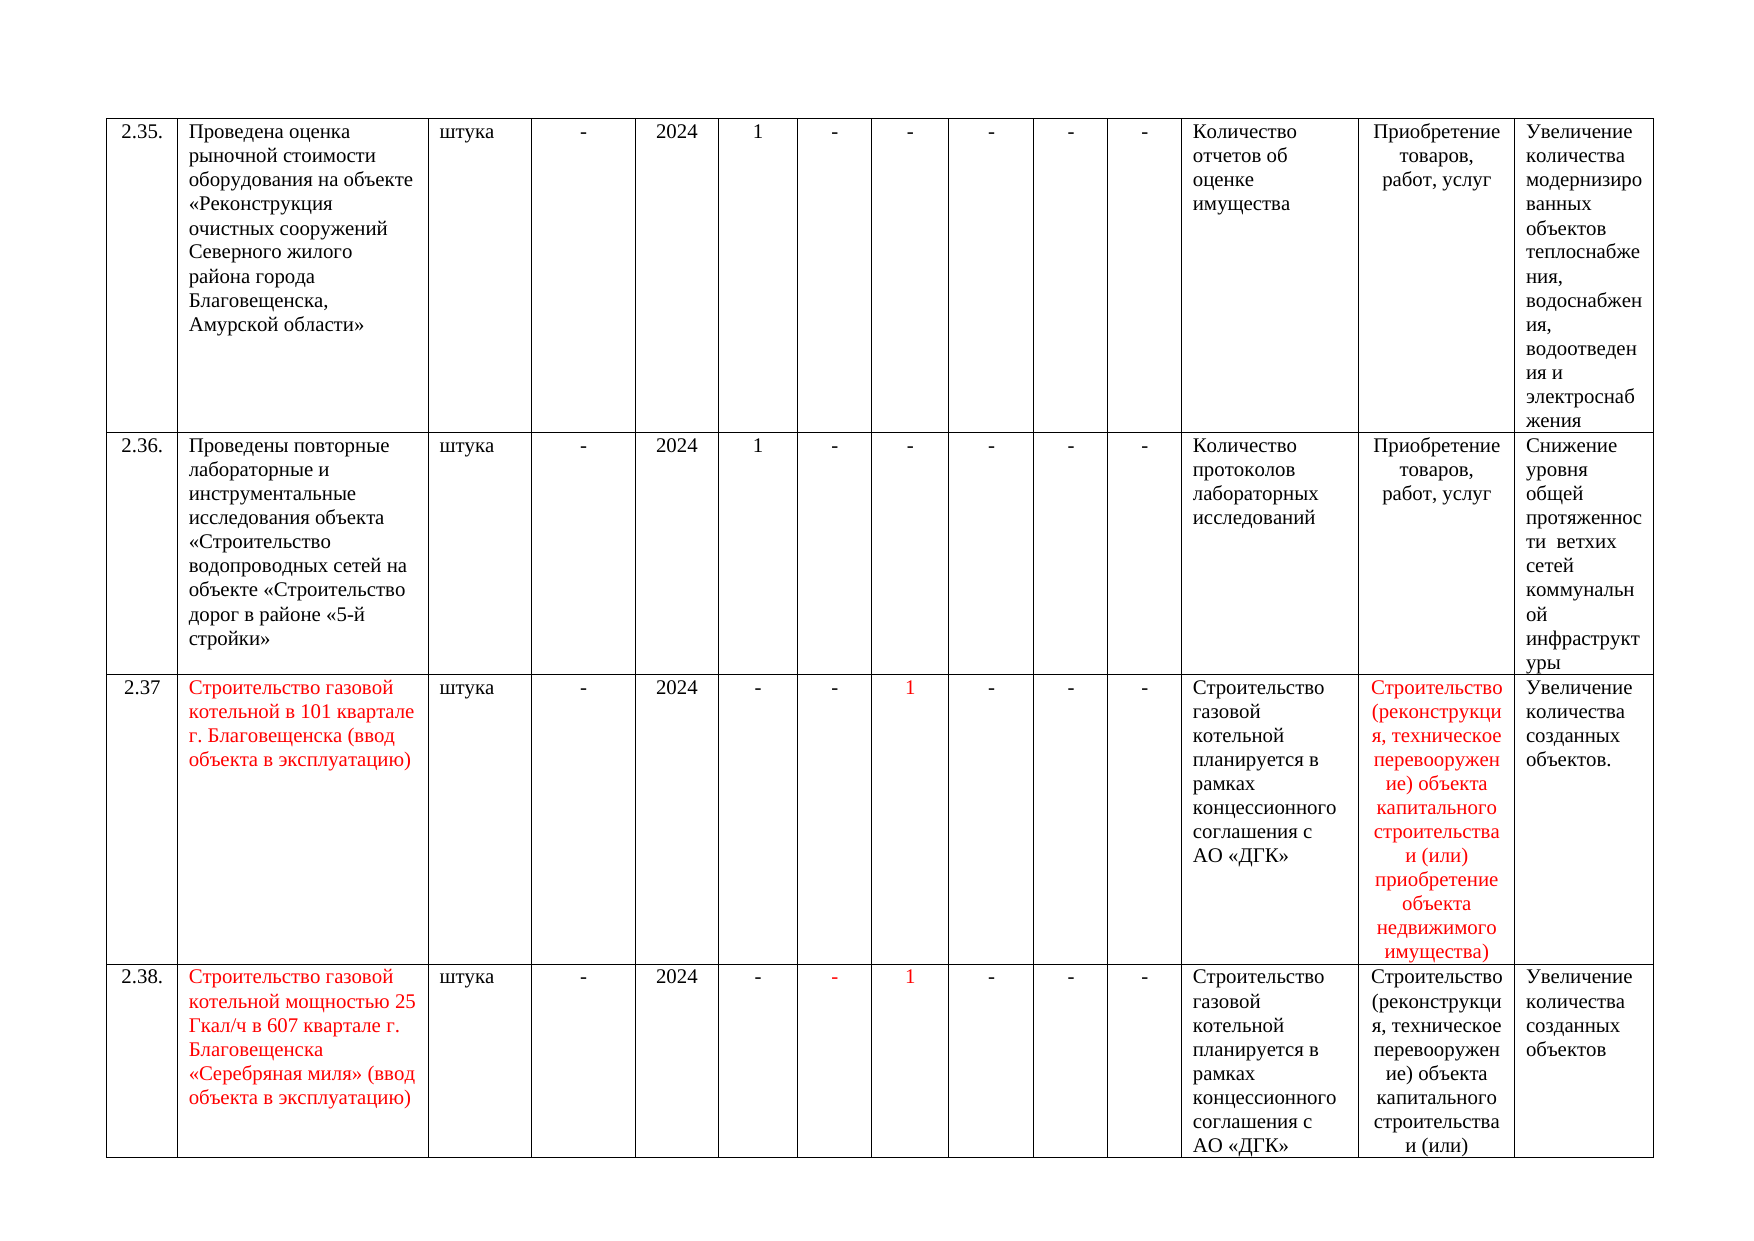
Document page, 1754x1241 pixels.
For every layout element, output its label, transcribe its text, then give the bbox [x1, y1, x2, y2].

table_cell - [798, 119, 871, 432]
table_cell - [532, 965, 635, 1157]
table_cell - [1034, 965, 1107, 1157]
table_cell Увеличение количества модернизированных объектов теплоснабжения, водоснабжения, водоотведения и электроснабжения [1515, 119, 1653, 432]
table_cell Приобретение товаров, работ, услуг [1359, 433, 1514, 674]
table_cell - [532, 433, 635, 674]
table_cell Количество отчетов об оценке имущества [1182, 119, 1358, 432]
table_cell - [532, 119, 635, 432]
table_cell штука [429, 433, 531, 674]
table_cell Снижение уровня общей протяженности ветхих сетей коммунальной инфраструктуры [1515, 433, 1653, 674]
table_cell - [949, 433, 1033, 674]
table_cell Строительство газовой котельной в 101 квартале г. Благовещенска (ввод объекта в эксплуатацию) [178, 675, 428, 963]
table_cell - [798, 965, 871, 1157]
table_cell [1515, 965, 1653, 1157]
table_cell - [949, 965, 1033, 1157]
table_cell - [719, 965, 797, 1157]
table_cell 1 [872, 675, 948, 963]
table_cell - [872, 119, 948, 432]
table_cell Проведена оценка рыночной стоимости оборудования на объекте «Реконструкция очистных сооружений Северного жилого района города Благовещенска, Амурской области» [178, 119, 428, 432]
table_cell Проведены повторные лабораторные и инструментальные исследования объекта «Строительство водопроводных сетей на объекте «Строительство дорог в районе «5-й стройки» [178, 433, 428, 674]
table_cell 2024 [636, 965, 718, 1157]
table_cell - [1108, 965, 1181, 1157]
table_cell - [719, 675, 797, 963]
table_cell - [949, 119, 1033, 432]
table_cell штука [429, 119, 531, 432]
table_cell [1359, 119, 1514, 432]
table_cell 2.38. [107, 965, 177, 1157]
table_cell 2.36. [107, 433, 177, 674]
table_cell Строительство (реконструкция, техническое перевооружение) объекта капитального строительства и (или) приобретение объекта недвижимого имущества) [1359, 675, 1514, 963]
table_cell Строительство газовой котельной планируется в рамках концессионного соглашения с АО «ДГК» [1182, 675, 1358, 963]
table_cell штука [429, 965, 531, 1157]
table_cell 1 [872, 965, 948, 1157]
table_cell - [1034, 119, 1107, 432]
table_cell 2.35. [107, 119, 177, 432]
table_cell 2024 [636, 119, 718, 432]
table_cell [178, 965, 428, 1157]
table_cell 2024 [636, 675, 718, 963]
table_cell 2024 [636, 433, 718, 674]
table_cell - [1034, 675, 1107, 963]
table_cell - [532, 675, 635, 963]
table_cell 2.37 [107, 675, 177, 963]
table_cell штука [429, 675, 531, 963]
table_cell - [1034, 433, 1107, 674]
table_cell - [949, 675, 1033, 963]
table_cell 1 [719, 433, 797, 674]
table_cell - [1108, 675, 1181, 963]
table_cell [1182, 965, 1358, 1157]
table_cell Количество протоколов лабораторных исследований [1182, 433, 1358, 674]
table_cell 1 [719, 119, 797, 432]
table_cell - [798, 675, 871, 963]
table_cell - [1108, 119, 1181, 432]
table_cell Увеличение количества созданных объектов. [1515, 675, 1653, 963]
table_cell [1359, 965, 1514, 1157]
table_cell - [872, 433, 948, 674]
table_cell - [1108, 433, 1181, 674]
table_cell - [798, 433, 871, 674]
